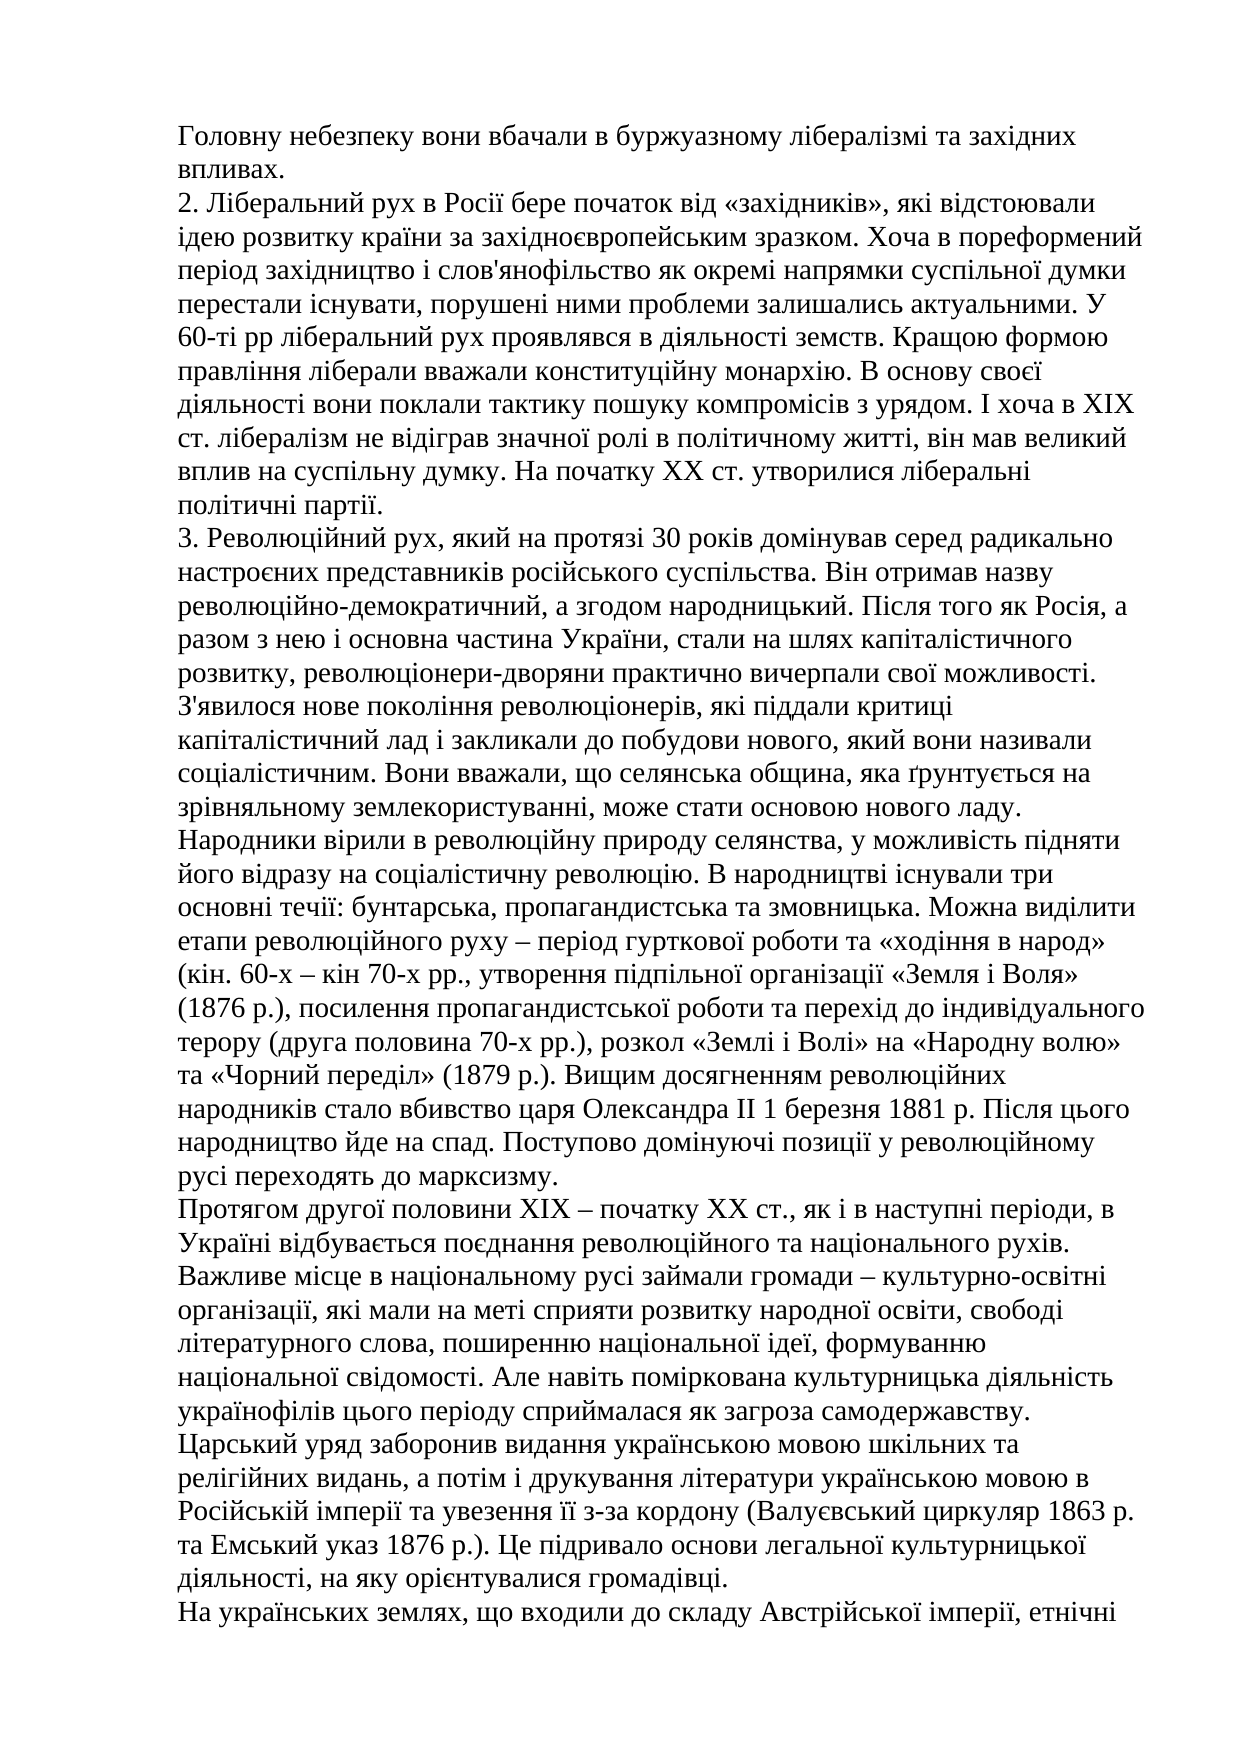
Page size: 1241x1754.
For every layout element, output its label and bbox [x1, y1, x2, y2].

text [177, 118, 1152, 1627]
